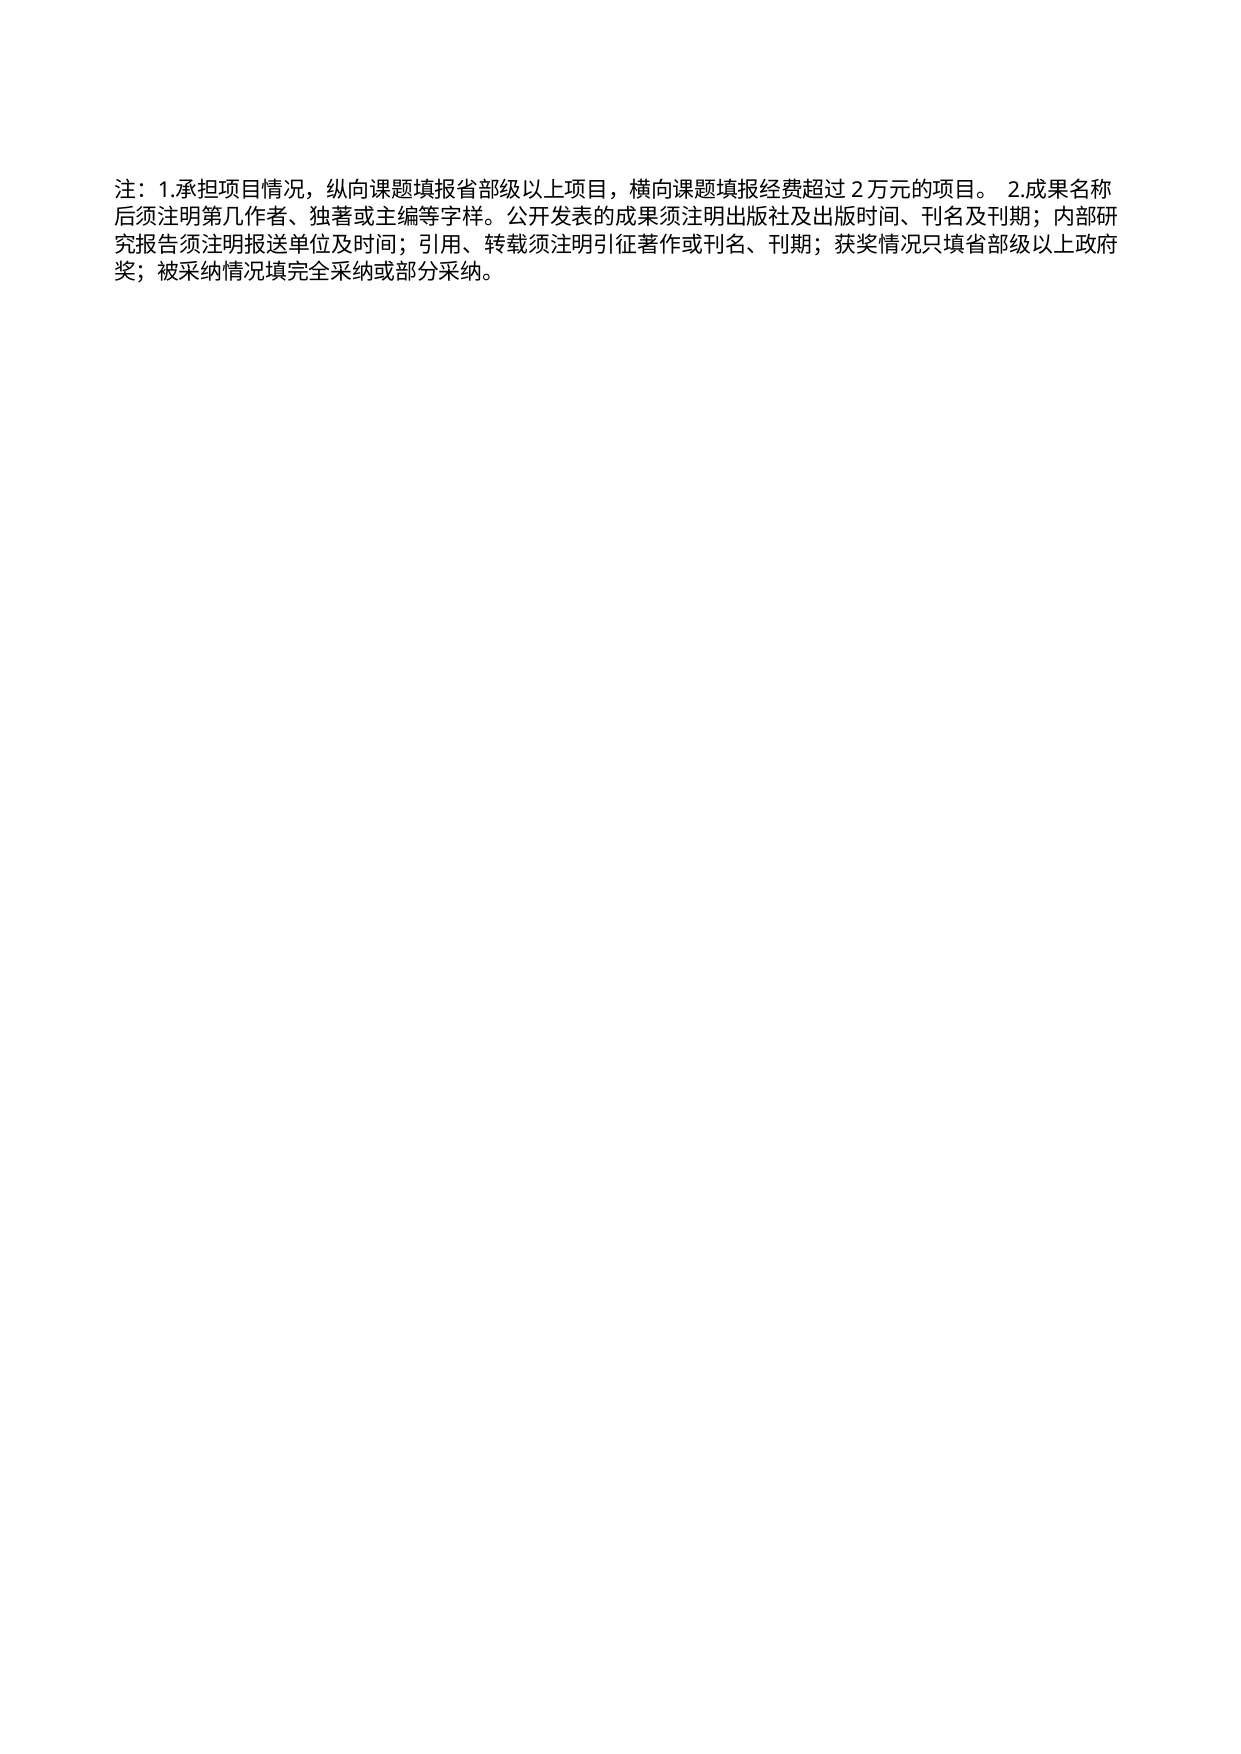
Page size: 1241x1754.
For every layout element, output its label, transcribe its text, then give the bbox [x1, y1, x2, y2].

text 注：1.承担项目情况，纵向课题填报省部级以上项目，横向课题填报经费超过2万元的项目。 2.成果名称 后须注明第几作者、独著或主编等字样。公开发表的成果须注明出版社及出版时间、刊名及刊期；内部研 究报告须注明报送单位及时间；引用、转载须注明引征著作或刊名、刊期；获奖情况只填省部级以上政府 奖；被采纳情况填完全采纳或部分采纳。 [114, 176, 1119, 286]
